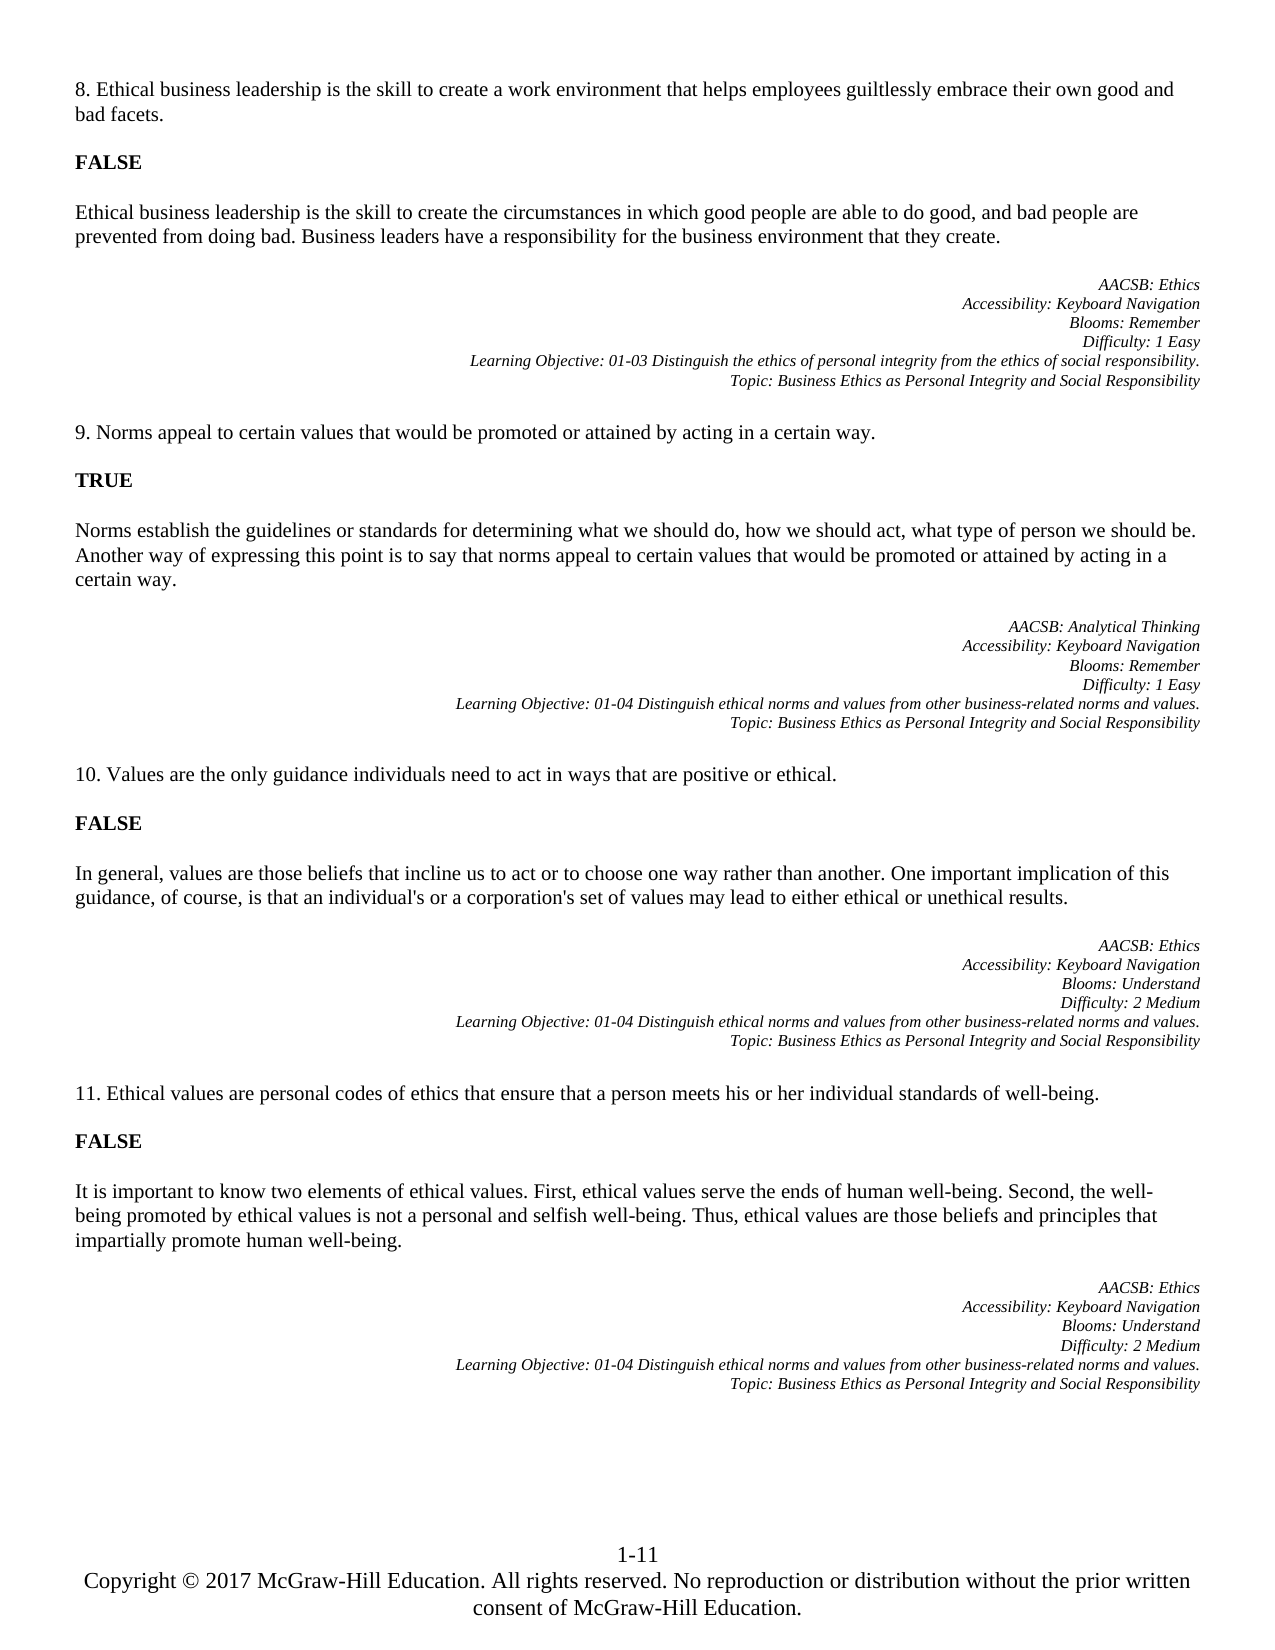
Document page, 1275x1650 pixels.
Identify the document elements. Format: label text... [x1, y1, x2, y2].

text FALSE [75, 811, 1200, 834]
text FALSE [75, 1129, 1200, 1153]
text In general, values are those beliefs that incline us to act or to choose one way rather than another. One important implication of this guidance, of course, is that an individual's or a corporation's set of values may lead to either ethical or unethical results. [75, 861, 1200, 909]
text FALSE [75, 149, 1200, 174]
text TRUE [75, 468, 1200, 492]
text AACSB: Ethics Accessibility: Keyboard Navigation Blooms: Understand Difficulty: 2 Medium Learning Objective: 01-04 Distinguish ethical norms and values from other business-related norms and values. Topic: Business Ethics as Personal Integrity and Social Responsibility [75, 1278, 1200, 1421]
text AACSB: Ethics Accessibility: Keyboard Navigation Blooms: Remember Difficulty: 1 Easy Learning Objective: 01-03 Distinguish the ethics of personal integrity from the ethics of social responsibility. Topic: Business Ethics as Personal Integrity and Social Responsibility [75, 274, 1200, 417]
text 10. Values are the only guidance individuals need to act in ways that are positive or ethical. [75, 762, 1200, 786]
text Ethical business leadership is the skill to create the circumstances in which good people are able to do good, and bad people are prevented from doing bad. Business leaders have a responsibility for the business environment that they create. [75, 200, 1200, 248]
text 9. Norms appeal to certain values that would be promoted or attained by acting in a certain way. [75, 420, 1200, 444]
text 11. Ethical values are personal codes of ethics that ensure that a person meets his or her individual standards of well-being. [75, 1081, 1200, 1105]
text 8. Ethical business leadership is the skill to create a work environment that helps employees guiltlessly embrace their own good and bad facets. [75, 77, 1200, 126]
text AACSB: Ethics Accessibility: Keyboard Navigation Blooms: Understand Difficulty: 2 Medium Learning Objective: 01-04 Distinguish ethical norms and values from other business-related norms and values. Topic: Business Ethics as Personal Integrity and Social Responsibility [75, 935, 1200, 1078]
text AACSB: Analytical Thinking Accessibility: Keyboard Navigation Blooms: Remember Difficulty: 1 Easy Learning Objective: 01-04 Distinguish ethical norms and values from other business-related norms and values. Topic: Business Ethics as Personal Integrity and Social Responsibility [75, 617, 1200, 760]
text Norms establish the guidelines or standards for determining what we should do, how we should act, what type of person we should be. Another way of expressing this point is to say that norms appeal to certain values that would be promoted or attained by acting in a certain way. [75, 518, 1200, 591]
